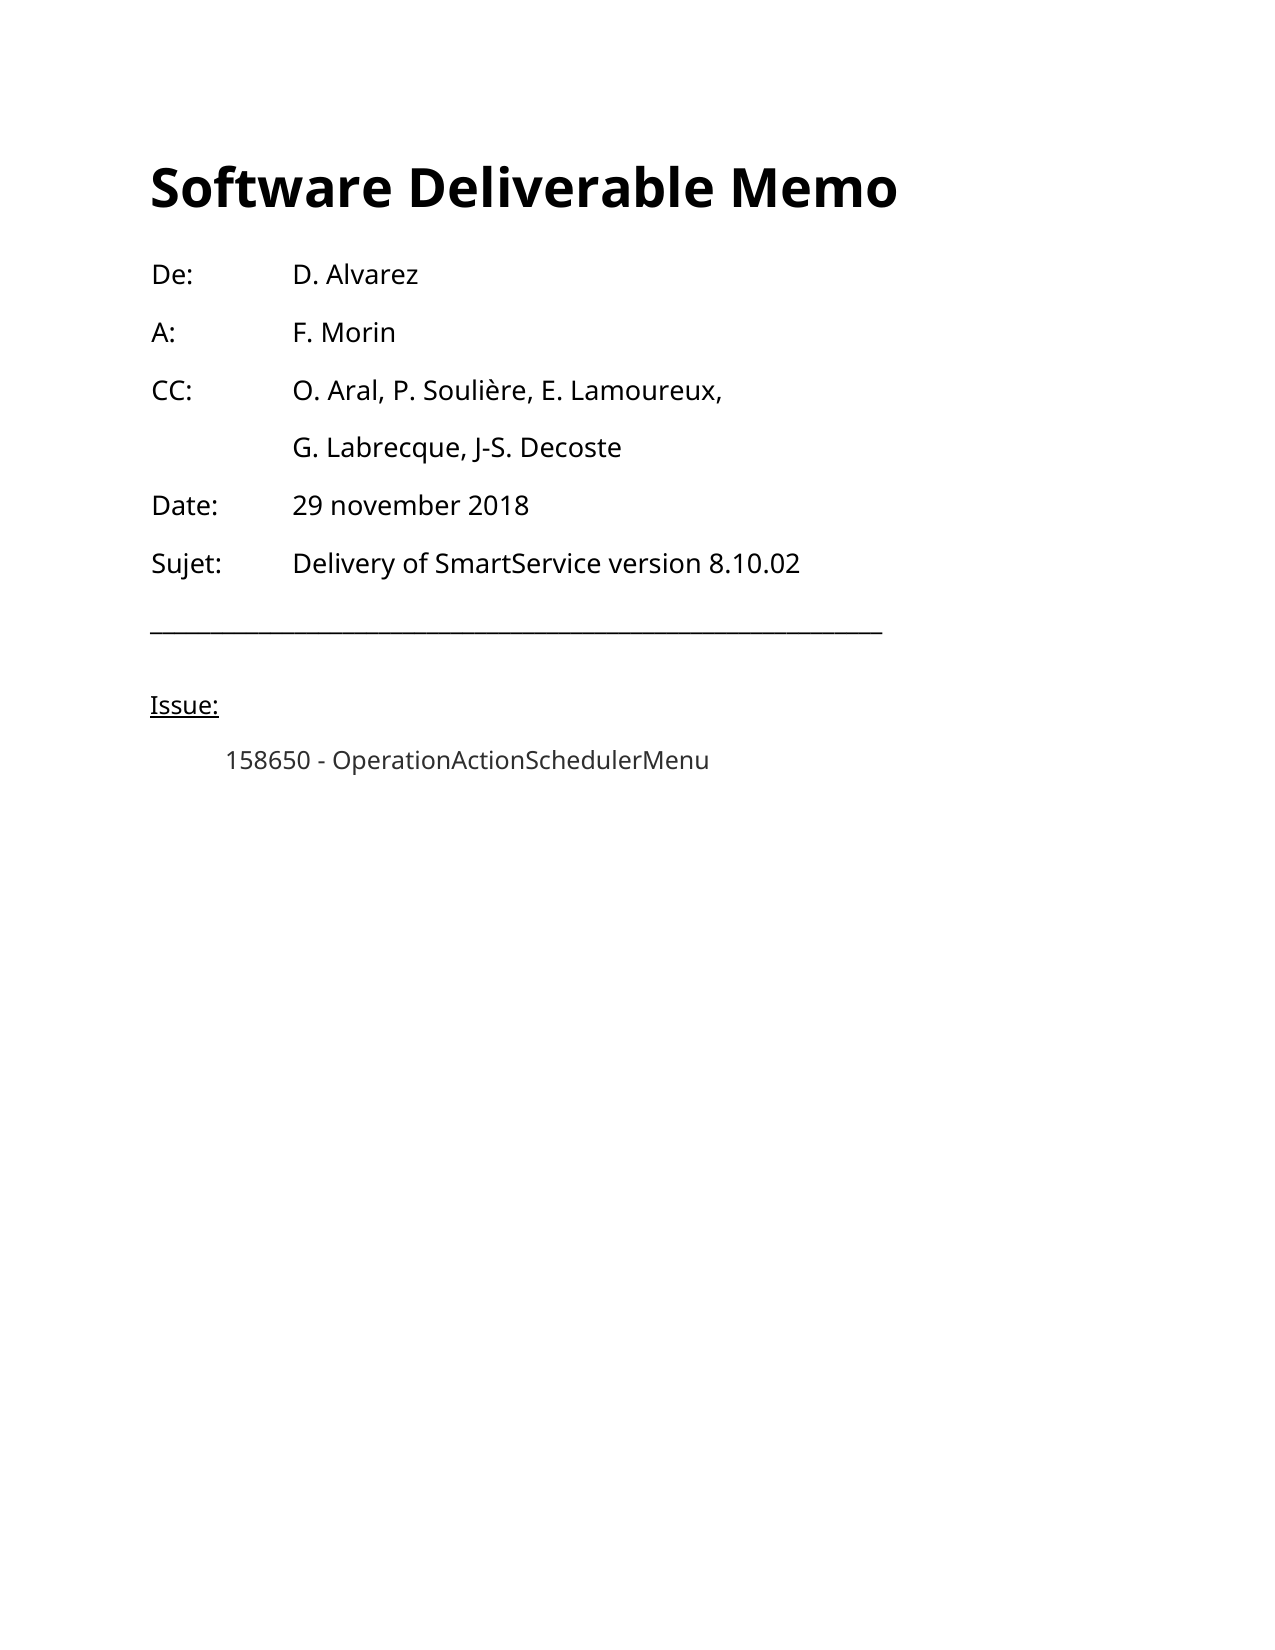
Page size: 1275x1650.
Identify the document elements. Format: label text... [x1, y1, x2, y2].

table_header D. Alvarez [291, 256, 1126, 313]
table_header De: [150, 256, 291, 313]
text Issue: [150, 688, 1125, 722]
table_cell O. Aral, P. Soulière, E. Lamoureux, G. Labrecque, J-S. Decoste [291, 371, 1126, 486]
subtitle 158650 - OperationActionSchedulerMenu [225, 742, 1125, 777]
table_cell Sujet: [150, 544, 291, 602]
table_cell Date: [150, 486, 291, 544]
table_cell 29 november 2018 [291, 486, 1126, 544]
table_cell F. Morin [291, 313, 1126, 371]
table_cell Delivery of SmartService version 8.10.02 [291, 544, 1126, 602]
text Software Deliverable Memo [150, 150, 1125, 224]
table_cell CC: [150, 371, 291, 486]
table_cell A: [150, 313, 291, 371]
text _____________________________________________________________ [150, 602, 1125, 667]
